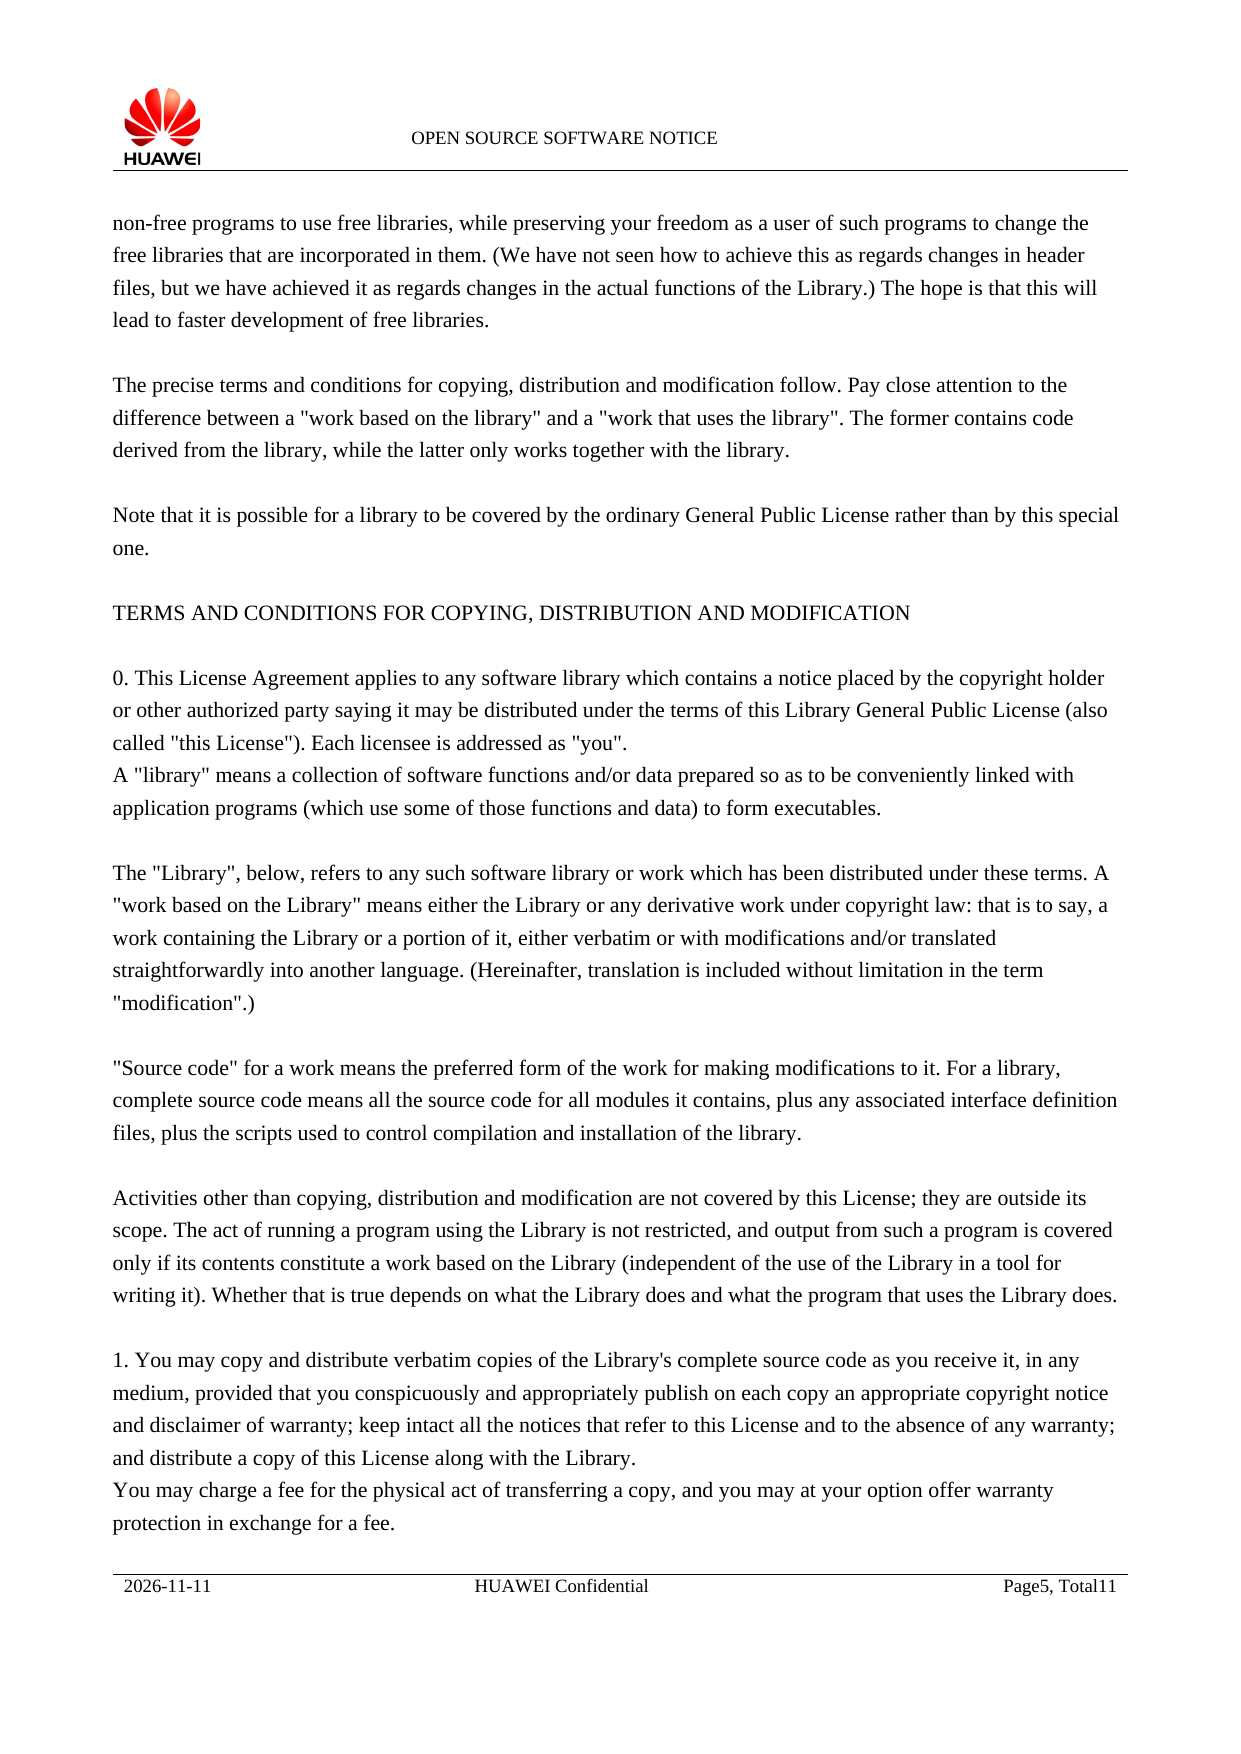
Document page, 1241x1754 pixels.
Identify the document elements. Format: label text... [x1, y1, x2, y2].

picture [124, 88, 201, 165]
